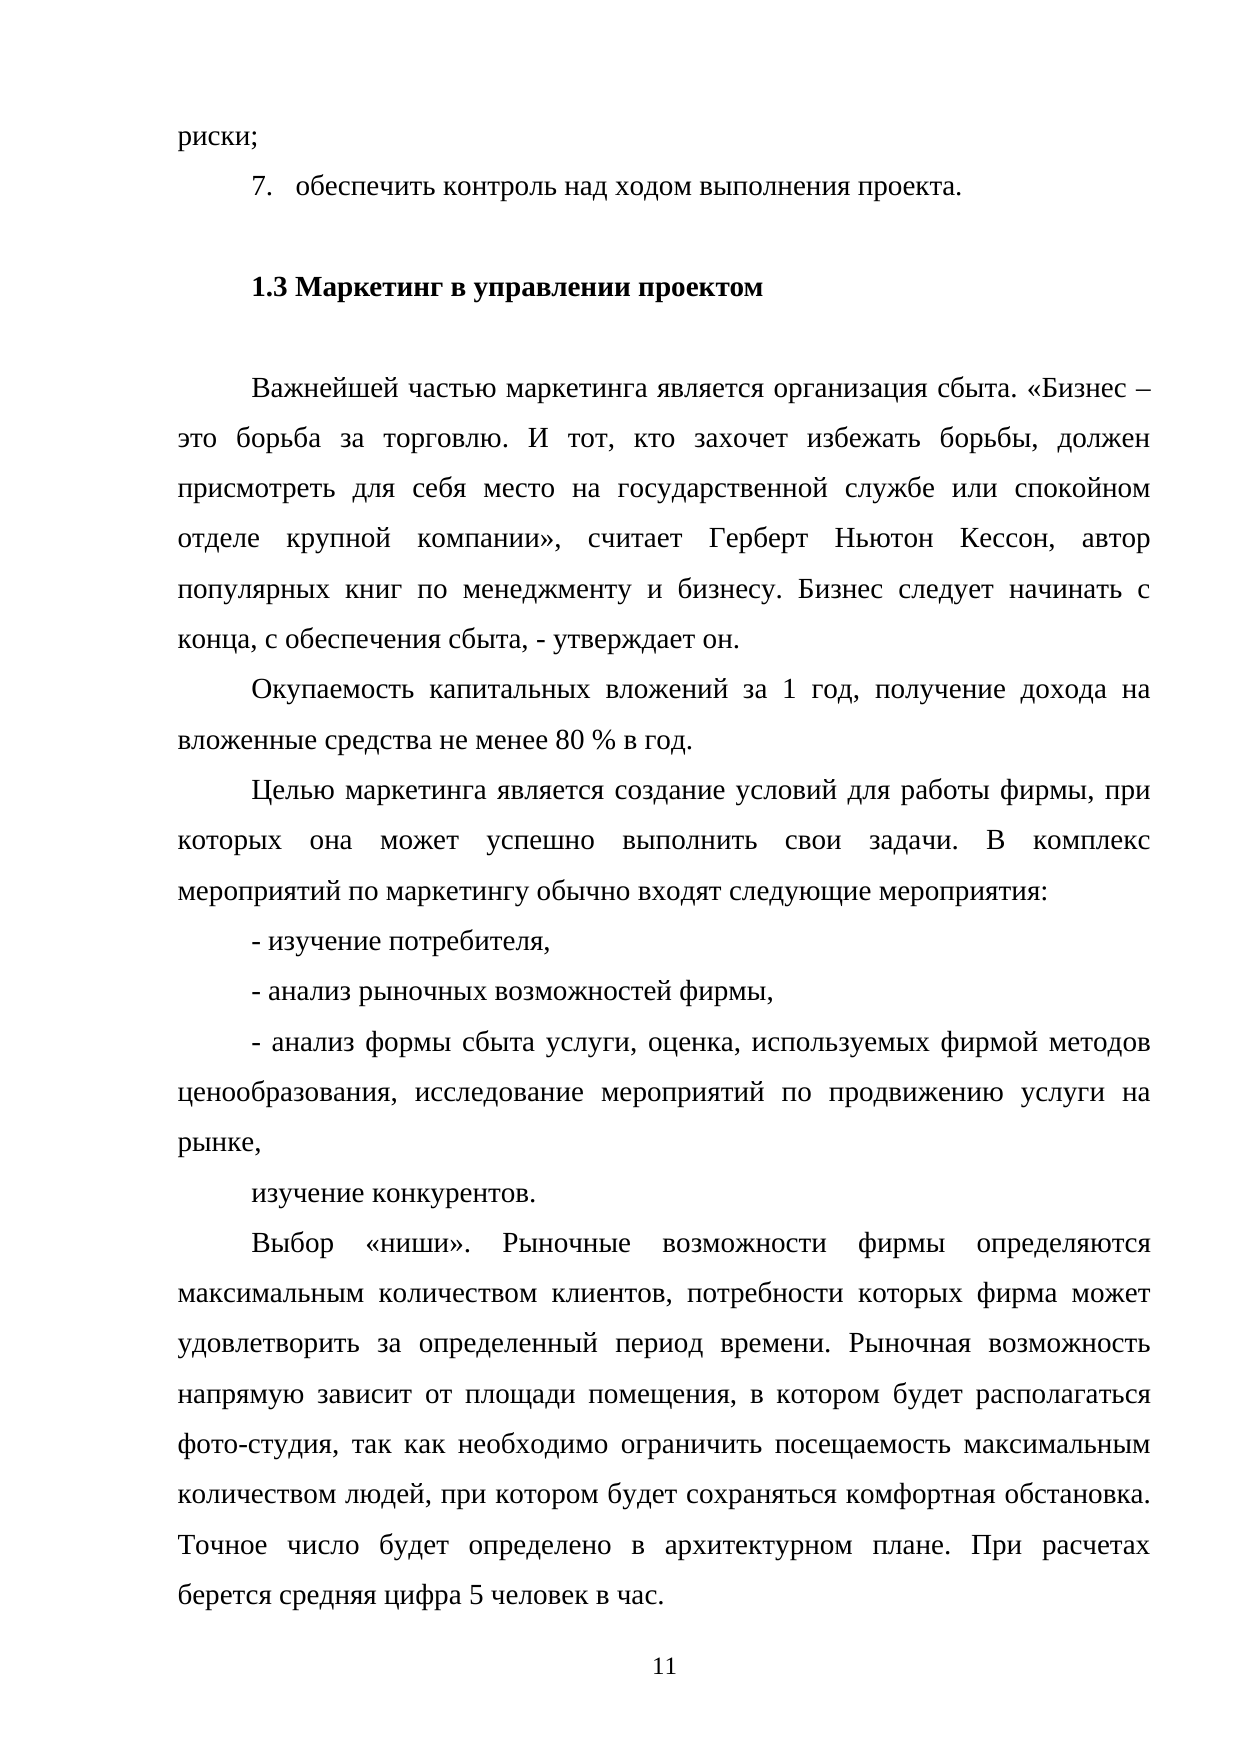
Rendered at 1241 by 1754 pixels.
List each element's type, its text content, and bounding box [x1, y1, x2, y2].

text Окупаемость капитальных вложений за 1 год, получение дохода на вложенные средства не менее 80 % в год. [177, 672, 1152, 755]
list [177, 118, 1152, 152]
text изучение конкурентов. [177, 1175, 1152, 1208]
subtitle 1.3 Маркетинг в управлении проектом [177, 269, 1152, 303]
text Целью маркетинга является создание условий для работы фирмы, при которых она может успешно выполнить свои задачи. В комплекс мероприятий по маркетингу обычно входят следующие мероприятия: [177, 772, 1152, 906]
list обеспечить контроль над ходом выполнения проекта. [177, 168, 1152, 202]
text - изучение потребителя, [177, 923, 1152, 957]
text Важнейшей частью маркетинга является организация сбыта. «Бизнес – это борьба за торговлю. И тот, кто захочет избежать борьбы, должен присмотреть для себя место на государственной службе или спокойном отделе крупной компании», считает Герберт Ньютон Кессон, автор популярных книг по менеджменту и бизнесу. Бизнес следует начинать с конца, с обеспечения сбыта, - утверждает он. [177, 370, 1152, 655]
text - анализ формы сбыта услуги, оценка, используемых фирмой методов ценообразования, исследование мероприятий по продвижению услуги на рынке, [177, 1024, 1152, 1158]
text - анализ рыночных возможностей фирмы, [177, 973, 1152, 1007]
text Выбор «ниши». Рыночные возможности фирмы определяются максимальным количеством клиентов, потребности которых фирма может удовлетворить за определенный период времени. Рыночная возможность напрямую зависит от площади помещения, в котором будет располагаться фото-студия, так как необходимо ограничить посещаемость максимальным количеством людей, при котором будет сохраняться комфортная обстановка. Точное число будет определено в архитектурном плане. При расчетах берется средняя цифра 5 человек в час. [177, 1225, 1152, 1611]
